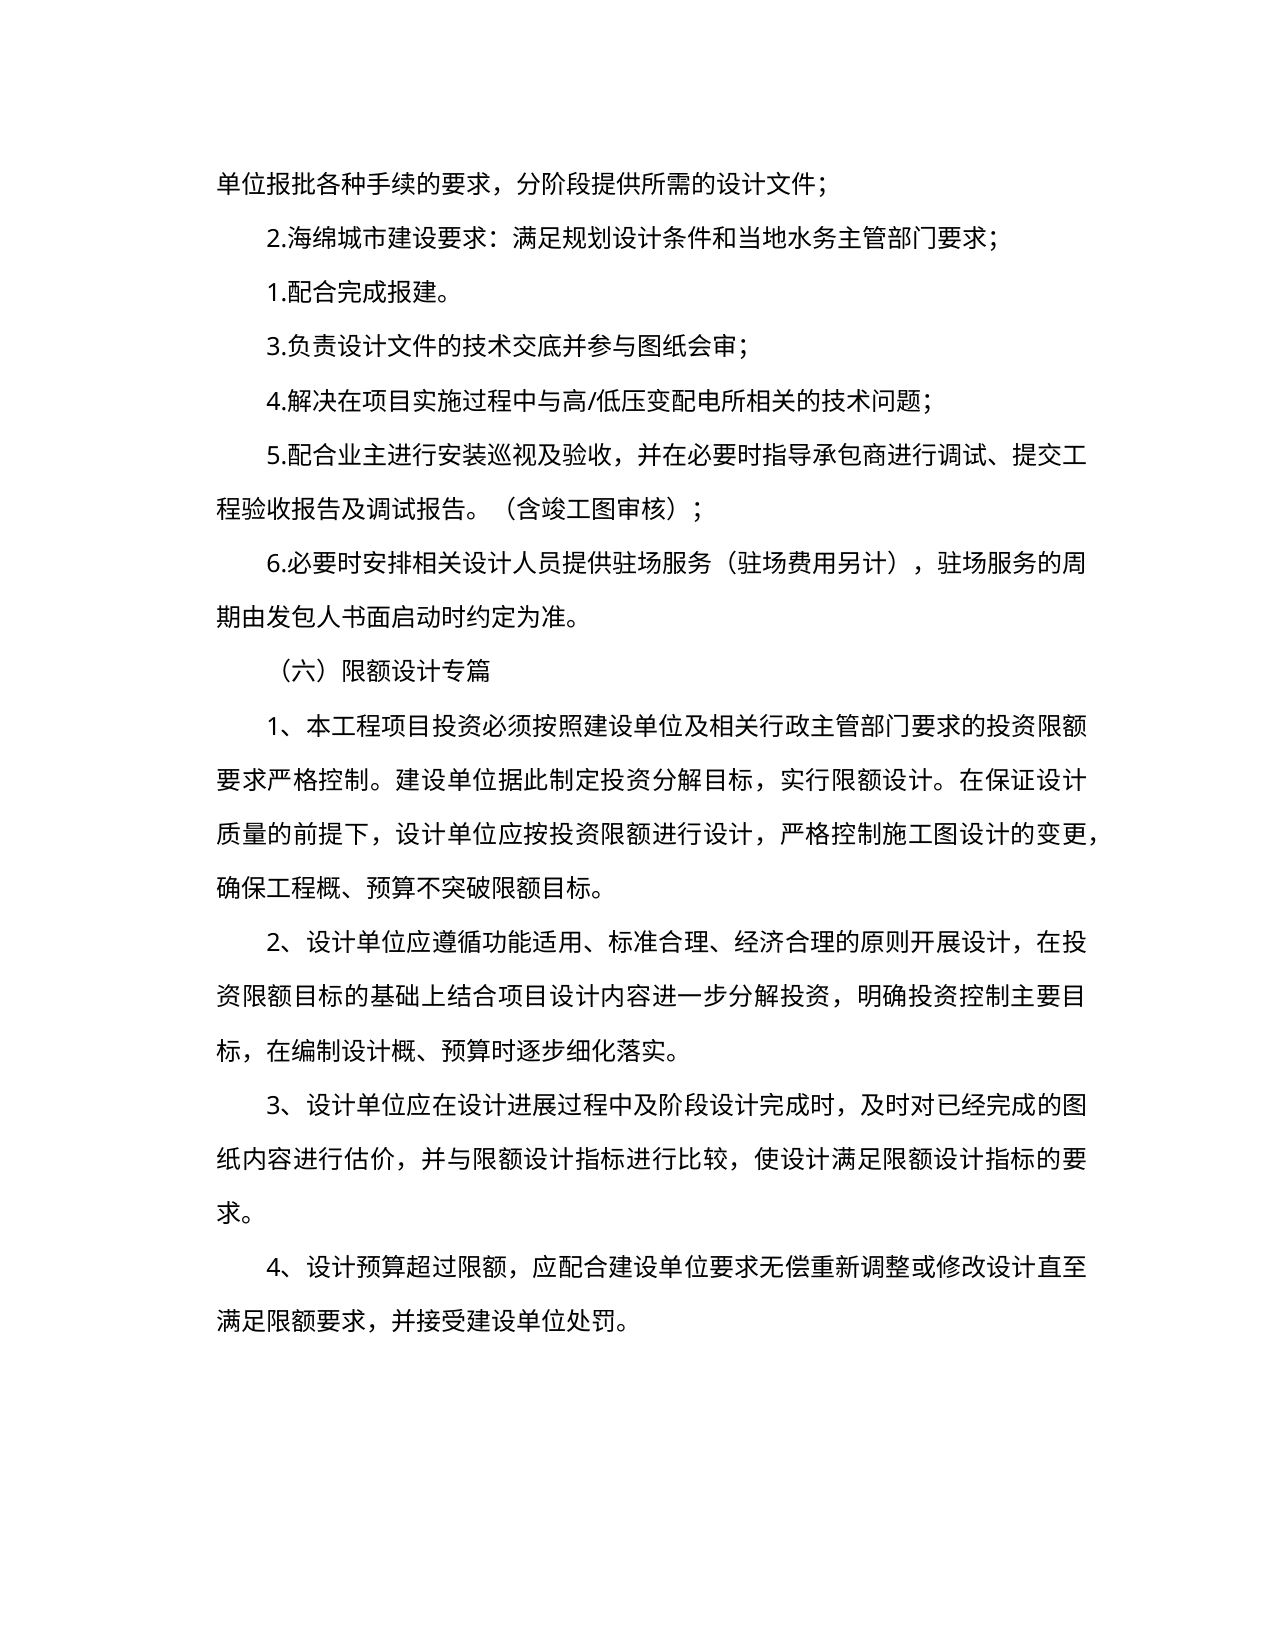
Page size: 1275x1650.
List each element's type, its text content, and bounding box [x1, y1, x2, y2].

list （六）限额设计专篇 [216, 637, 1087, 692]
list 3.负责设计文件的技术交底并参与图纸会审； [216, 312, 1087, 367]
list 3、设计单位应在设计进展过程中及阶段设计完成时，及时对已经完成的图纸内容进行估价，并与限额设计指标进行比较，使设计满足限额设计指标的要求。 [216, 1071, 1087, 1233]
list 2.海绵城市建设要求：满足规划设计条件和当地水务主管部门要求； [216, 204, 1087, 258]
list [216, 150, 1087, 204]
list 1、本工程项目投资必须按照建设单位及相关行政主管部门要求的投资限额要求严格控制。建设单位据此制定投资分解目标，实行限额设计。在保证设计质量的前提下，设计单位应按投资限额进行设计，严格控制施工图设计的变更，确保工程概、预算不突破限额目标。 [216, 692, 1087, 908]
list 4.解决在项目实施过程中与高/低压变配电所相关的技术问题； [216, 367, 1087, 421]
list 4、设计预算超过限额，应配合建设单位要求无偿重新调整或修改设计直至满足限额要求，并接受建设单位处罚。 [216, 1233, 1087, 1342]
list 2、设计单位应遵循功能适用、标准合理、经济合理的原则开展设计，在投资限额目标的基础上结合项目设计内容进一步分解投资，明确投资控制主要目标，在编制设计概、预算时逐步细化落实。 [216, 908, 1087, 1071]
list 1.配合完成报建。 [216, 258, 1087, 312]
list 6.必要时安排相关设计人员提供驻场服务（驻场费用另计），驻场服务的周期由发包人书面启动时约定为准。 [216, 529, 1087, 637]
list 5.配合业主进行安装巡视及验收，并在必要时指导承包商进行调试、提交工程验收报告及调试报告。（含竣工图审核）； [216, 421, 1087, 529]
